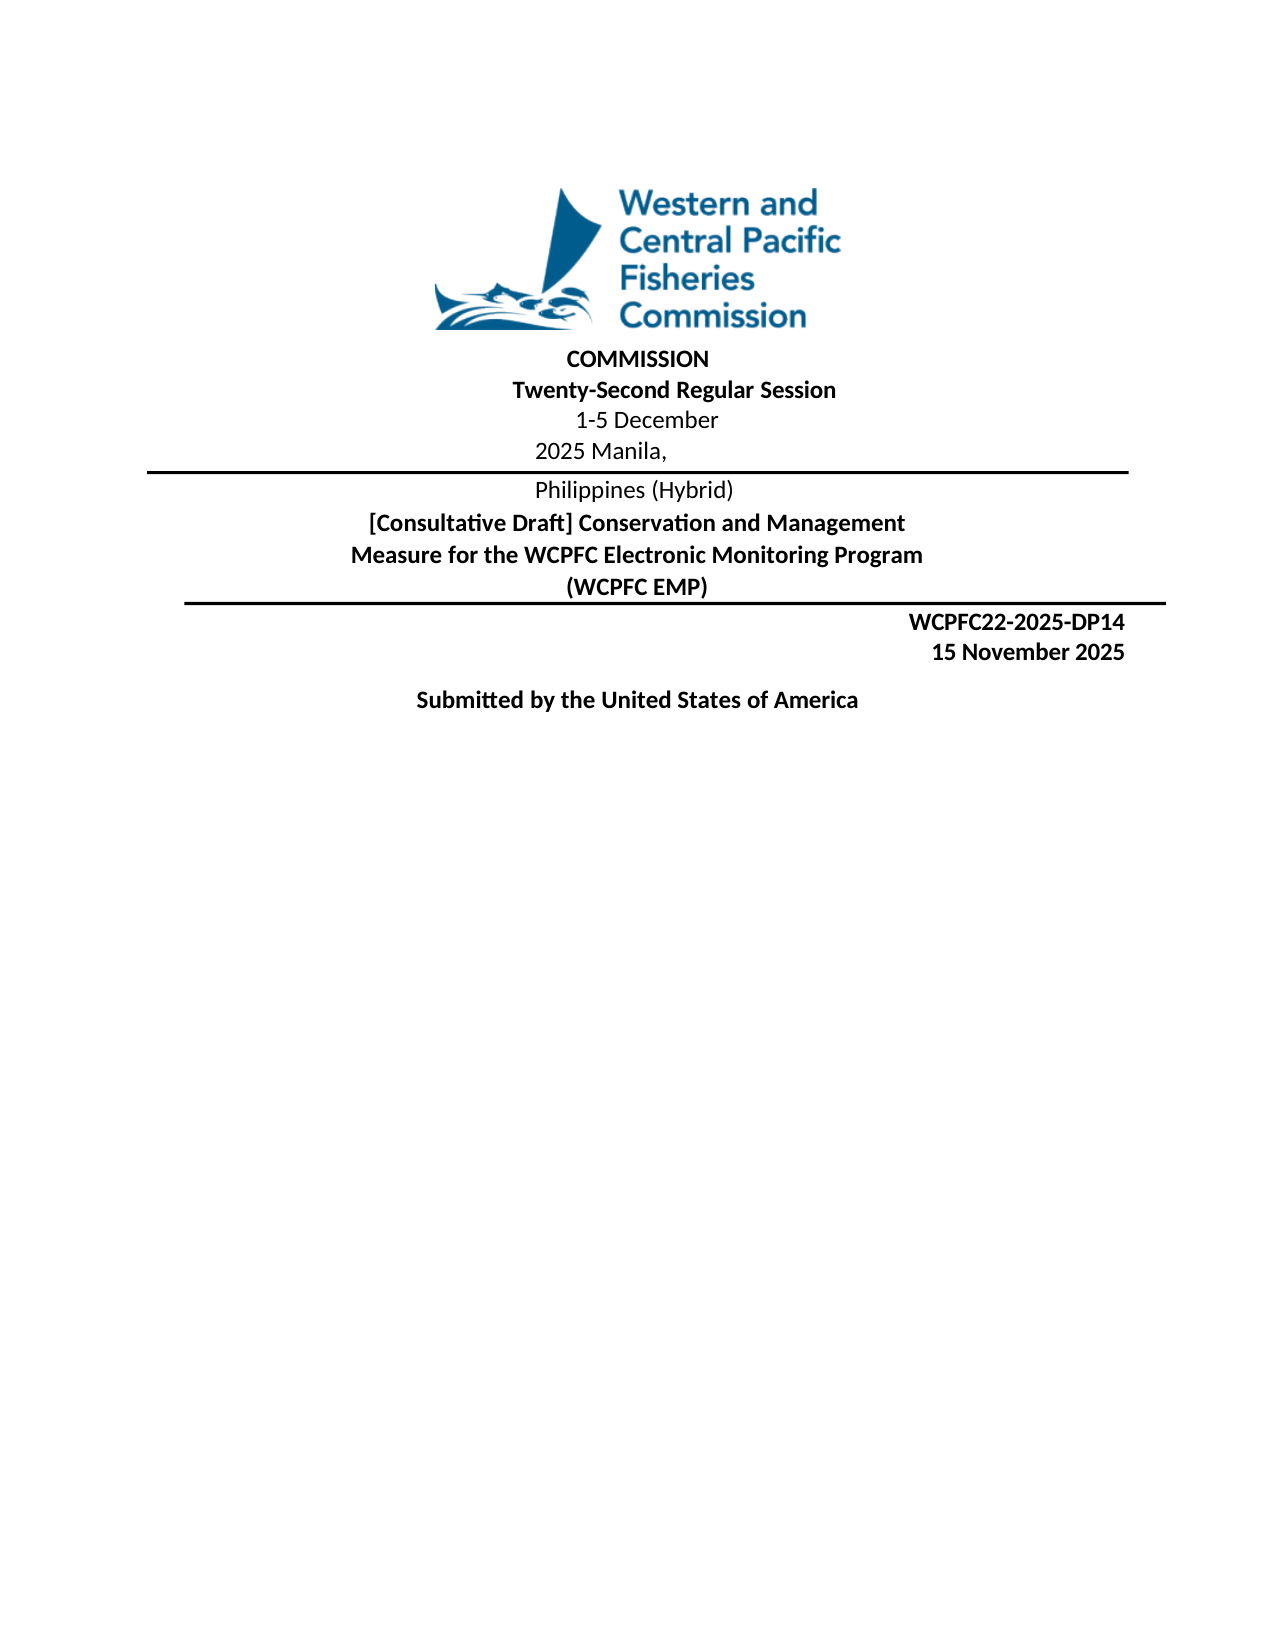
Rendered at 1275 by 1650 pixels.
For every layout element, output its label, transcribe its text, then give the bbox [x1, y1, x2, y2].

text 15 November 2025 [150, 636, 1125, 667]
text 1-5 December 2025 Manila, Philippines (Hybrid) [535, 404, 774, 505]
text Twenty-Second Regular Session [512, 374, 1125, 404]
text WCPFC22-2025-DP14 [150, 606, 1125, 636]
picture [434, 188, 841, 330]
subtitle [Consultative Draft] Conservation and Management Measure for the WCPFC Electronic Monitoring Program (WCPFC EMP) [326, 507, 948, 601]
subtitle COMMISSION [328, 343, 948, 374]
text Submitted by the United States of America [327, 684, 948, 714]
